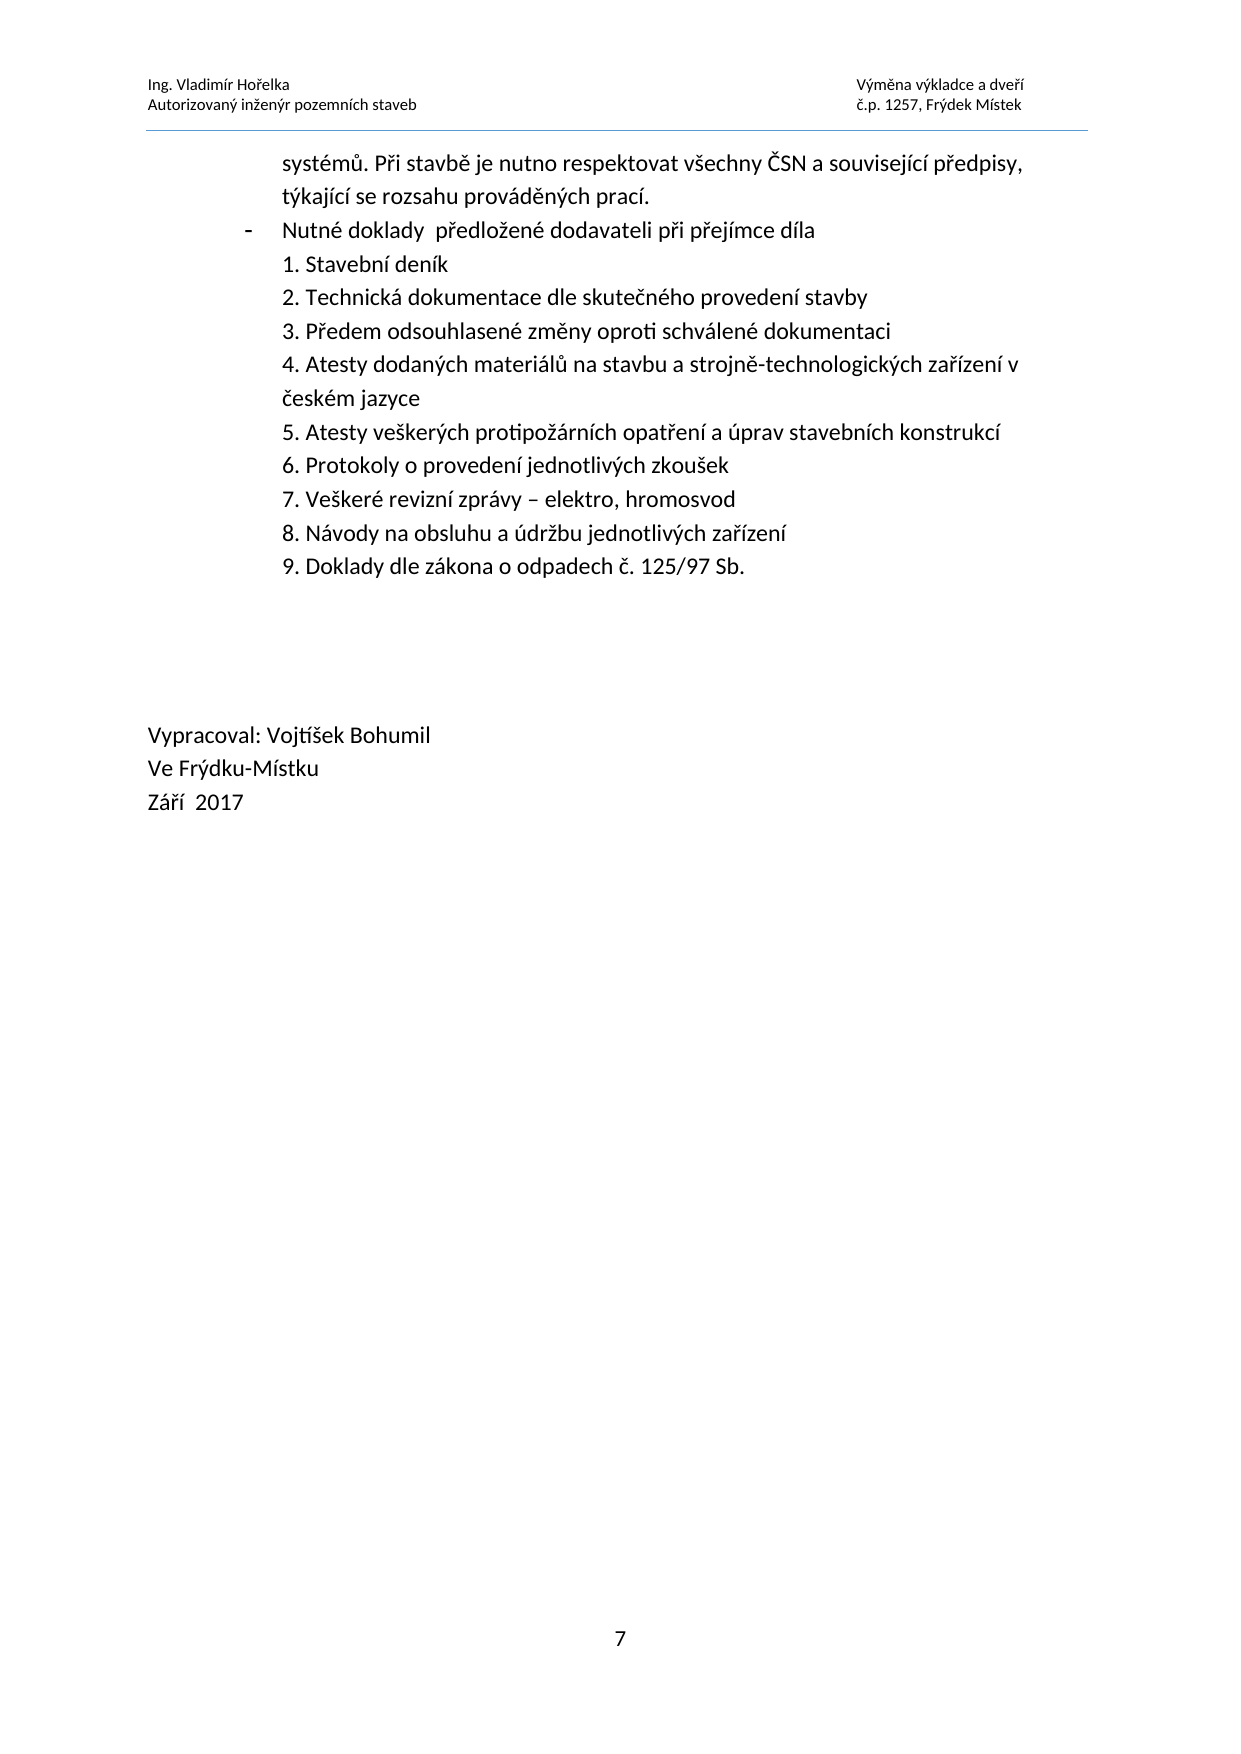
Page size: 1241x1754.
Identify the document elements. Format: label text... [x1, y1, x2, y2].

text 1. Stavební deník [282, 249, 1092, 278]
text 7. Veškeré revizní zprávy – elektro, hromosvod [282, 484, 1092, 513]
text 9. Doklady dle zákona o odpadech č. 125/97 Sb. [282, 551, 1092, 581]
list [244, 148, 1092, 211]
text 8. Návody na obsluhu a údržbu jednotlivých zařízení [282, 518, 1092, 547]
text Ve Frýdku-Místku [148, 753, 1092, 783]
list Nutné doklady předložené dodavateli při přejímce díla [244, 215, 1092, 244]
text 6. Protokoly o provedení jednotlivých zkoušek [282, 451, 1092, 480]
text Září 2017 [148, 787, 1092, 816]
text 4. Atesty dodaných materiálů na stavbu a strojně-technologických zařízení v českém jazyce [282, 349, 1092, 412]
text 5. Atesty veškerých protipožárních opatření a úprav stavebních konstrukcí [282, 417, 1092, 446]
text 3. Předem odsouhlasené změny oproti schválené dokumentaci [282, 316, 1092, 345]
text Vypracoval: Vojtíšek Bohumil [148, 720, 1092, 749]
text 2. Technická dokumentace dle skutečného provedení stavby [282, 282, 1092, 312]
